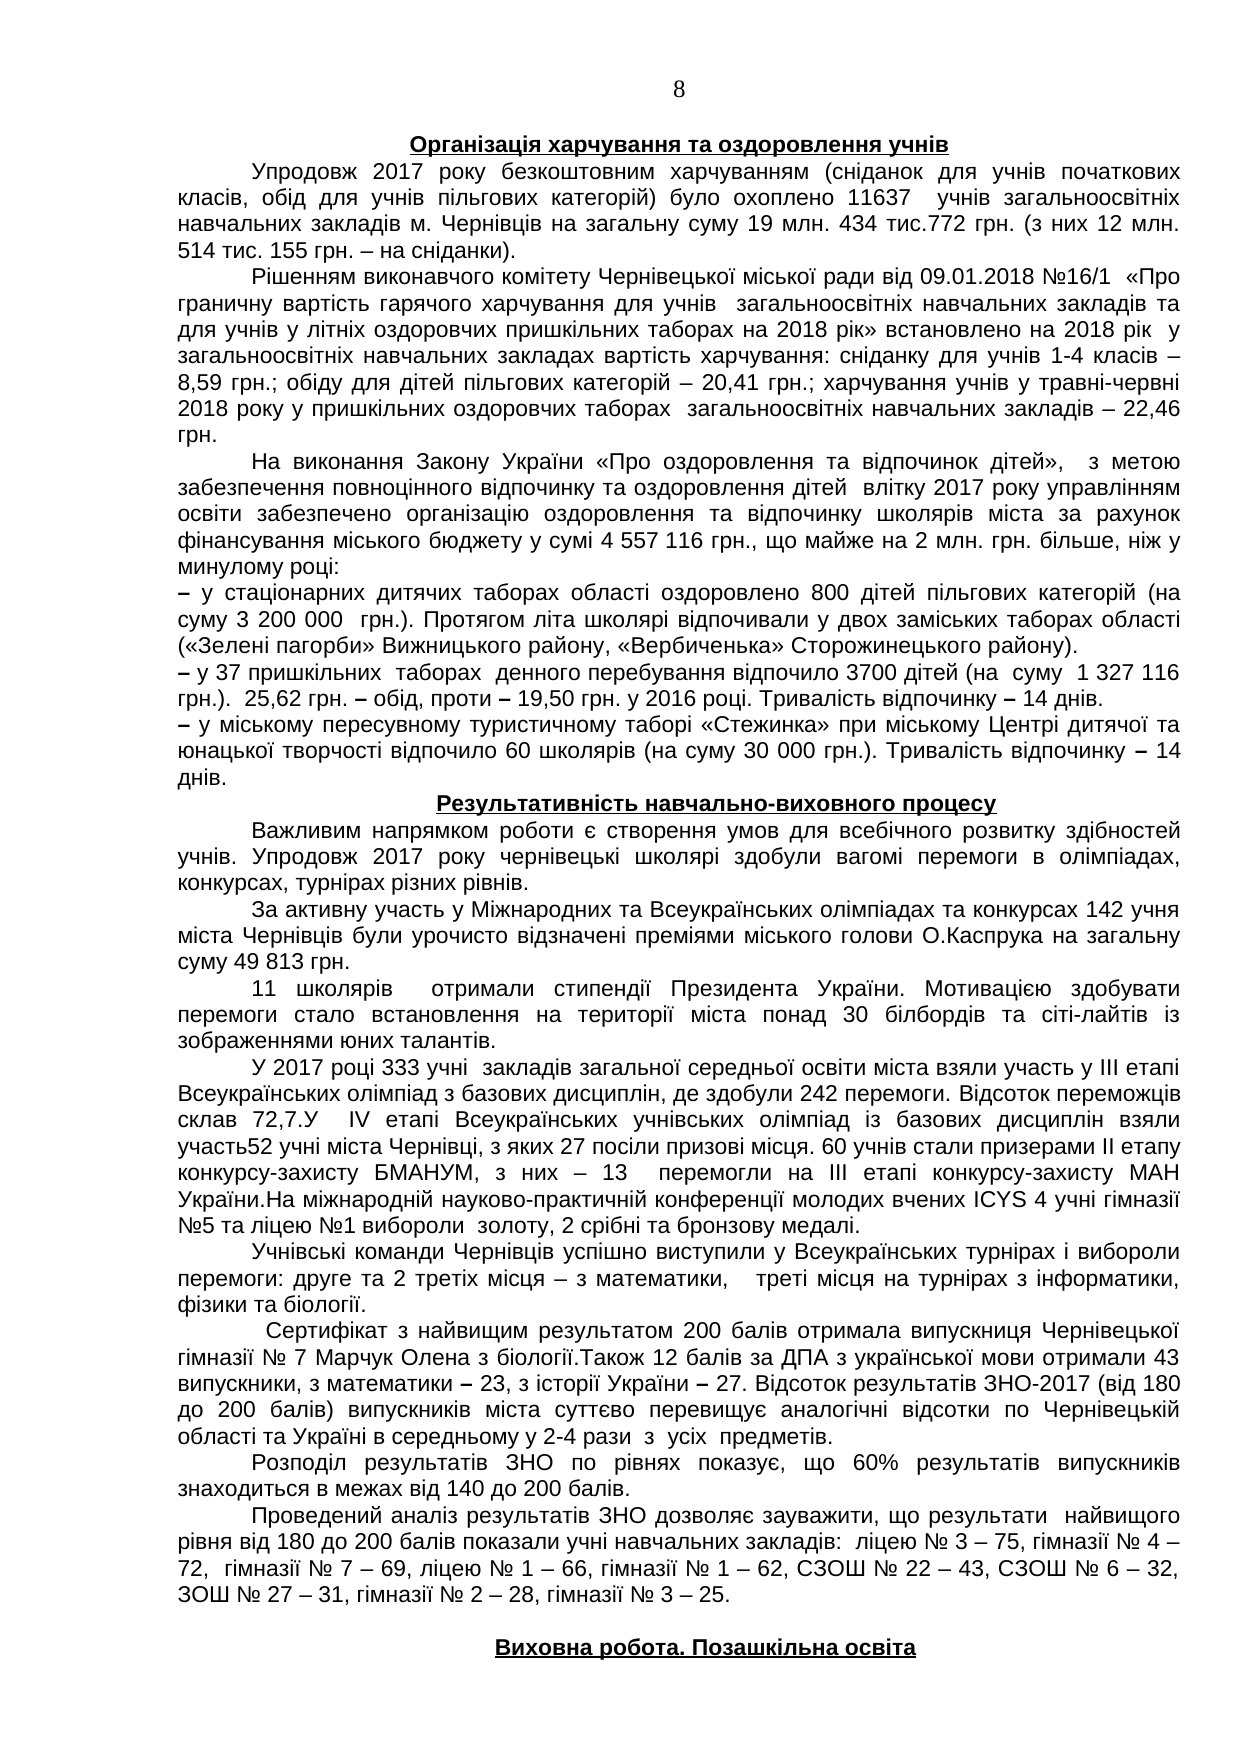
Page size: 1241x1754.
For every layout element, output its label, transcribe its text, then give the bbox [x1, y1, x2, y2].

text Рішенням виконавчого комітету Чернівецької міської ради від 09.01.2018 №16/1 «Про граничну вартість гарячого харчування для учнів загальноосвітніх навчальних закладів та для учнів у літніх оздоровчих пришкільних таборах на 2018 рік» встановлено на 2018 рік у загальноосвітніх навчальних закладах вартість харчування: сніданку для учнів 1-4 класів – 8,59 грн.; обіду для дітей пільгових категорій – 20,41 грн.; харчування учнів у травні-червні 2018 року у пришкільних оздоровчих таборах загальноосвітніх навчальних закладів – 22,46 грн. [177, 263, 1181, 448]
text Упродовж 2017 року безкоштовним харчуванням (сніданок для учнів початкових класів, обід для учнів пільгових категорій) було охоплено 11637 учнів загальноосвітніх навчальних закладів м. Чернівців на загальну суму 19 млн. 434 тис.772 грн. (з них 12 млн. 514 тис. 155 грн. – на сніданки). [177, 158, 1181, 263]
text – у міському пересувному туристичному таборі «Стежинка» при міському Центрі дитячої та юнацької творчості відпочило 60 школярів (на суму 30 000 грн.). Тривалість відпочинку – 14 днів. [177, 711, 1181, 790]
text – у стаціонарних дитячих таборах області оздоровлено 800 дітей пільгових категорій (на суму 3 200 000 грн.). Протягом літа школярі відпочивали у двох заміських таборах області («Зелені пагорби» Вижницького району, «Вербиченька» Сторожинецького району). [177, 579, 1181, 658]
text У 2017 році 333 учні закладів загальної середньої освіти міста взяли участь у ІІІ етапі Всеукраїнських олімпіад з базових дисциплін, де здобули 242 перемоги. Відсоток переможців склав 72,7.У ІV етапі Всеукраїнських учнівських олімпіад із базових дисциплін взяли участь52 учні міста Чернівці, з яких 27 посіли призові місця. 60 учнів стали призерами ІІ етапу конкурсу-захисту БМАНУМ, з них – 13 перемогли на ІІІ етапі конкурсу-захисту МАН України.На міжнародній науково-практичній конференції молодих вчених ICYS 4 учні гімназії №5 та ліцею №1 вибороли золоту, 2 срібні та бронзову медалі. [177, 1054, 1181, 1238]
text 11 школярів отримали стипендії Президента України. Мотивацією здобувати перемоги стало встановлення на території міста понад 30 білбордів та сіті-лайтів із зображеннями юних талантів. [177, 975, 1181, 1054]
text Виховна робота. Позашкільна освіта [229, 1633, 1181, 1660]
text Сертифікат з найвищим результатом 200 балів отримала випускниця Чернівецької гімназії № 7 Марчук Олена з біології.Також 12 балів за ДПА з української мови отримали 43 випускники, з математики – 23, з історії України – 27. Відсоток результатів ЗНО-2017 (від 180 до 200 балів) випускників міста суттєво перевищує аналогічні відсотки по Чернівецькій області та Україні в середньому у 2-4 рази з усіх предметів. [177, 1317, 1181, 1449]
text Важливим напрямком роботи є створення умов для всебічного розвитку здібностей учнів. Упродовж 2017 року чернівецькі школярі здобули вагомі перемоги в олімпіадах, конкурсах, турнірах різних рівнів. [177, 817, 1181, 896]
text Розподіл результатів ЗНО по рівнях показує, що 60% результатів випускників знаходиться в межах від 140 до 200 балів. [177, 1449, 1181, 1502]
text Учнівські команди Чернівців успішно виступили у Всеукраїнських турнірах і вибороли перемоги: друге та 2 третіх місця – з математики, треті місця на турнірах з інформатики, фізики та біології. [177, 1238, 1181, 1317]
text На виконання Закону України «Про оздоровлення та відпочинок дітей», з метою забезпечення повноцінного відпочинку та оздоровлення дітей влітку 2017 року управлінням освіти забезпечено організацію оздоровлення та відпочинку школярів міста за рахунок фінансування міського бюджету у сумі 4 557 116 грн., що майже на 2 млн. грн. більше, ніж у минулому році: [177, 448, 1181, 579]
text За активну участь у Міжнародних та Всеукраїнських олімпіадах та конкурсах 142 учня міста Чернівців були урочисто відзначені преміями міського голови О.Каспрука на загальну суму 49 813 грн. [177, 896, 1181, 975]
text Організація харчування та оздоровлення учнів [177, 131, 1181, 158]
text – у 37 пришкільних таборах денного перебування відпочило 3700 дітей (на суму 1 327 116 грн.). 25,62 грн. – обід, проти – 19,50 грн. у 2016 році. Тривалість відпочинку – 14 днів. [177, 658, 1181, 711]
text Проведений аналіз результатів ЗНО дозволяє зауважити, що результати найвищого рівня від 180 до 200 балів показали учні навчальних закладів: ліцею № 3 – 75, гімназії № 4 – 72, гімназії № 7 – 69, ліцею № 1 – 66, гімназії № 1 – 62, СЗОШ № 22 – 43, СЗОШ № 6 – 32, ЗОШ № 27 – 31, гімназії № 2 – 28, гімназії № 3 – 25. [177, 1502, 1181, 1607]
text Результативність навчально-виховного процесу [177, 790, 1181, 817]
